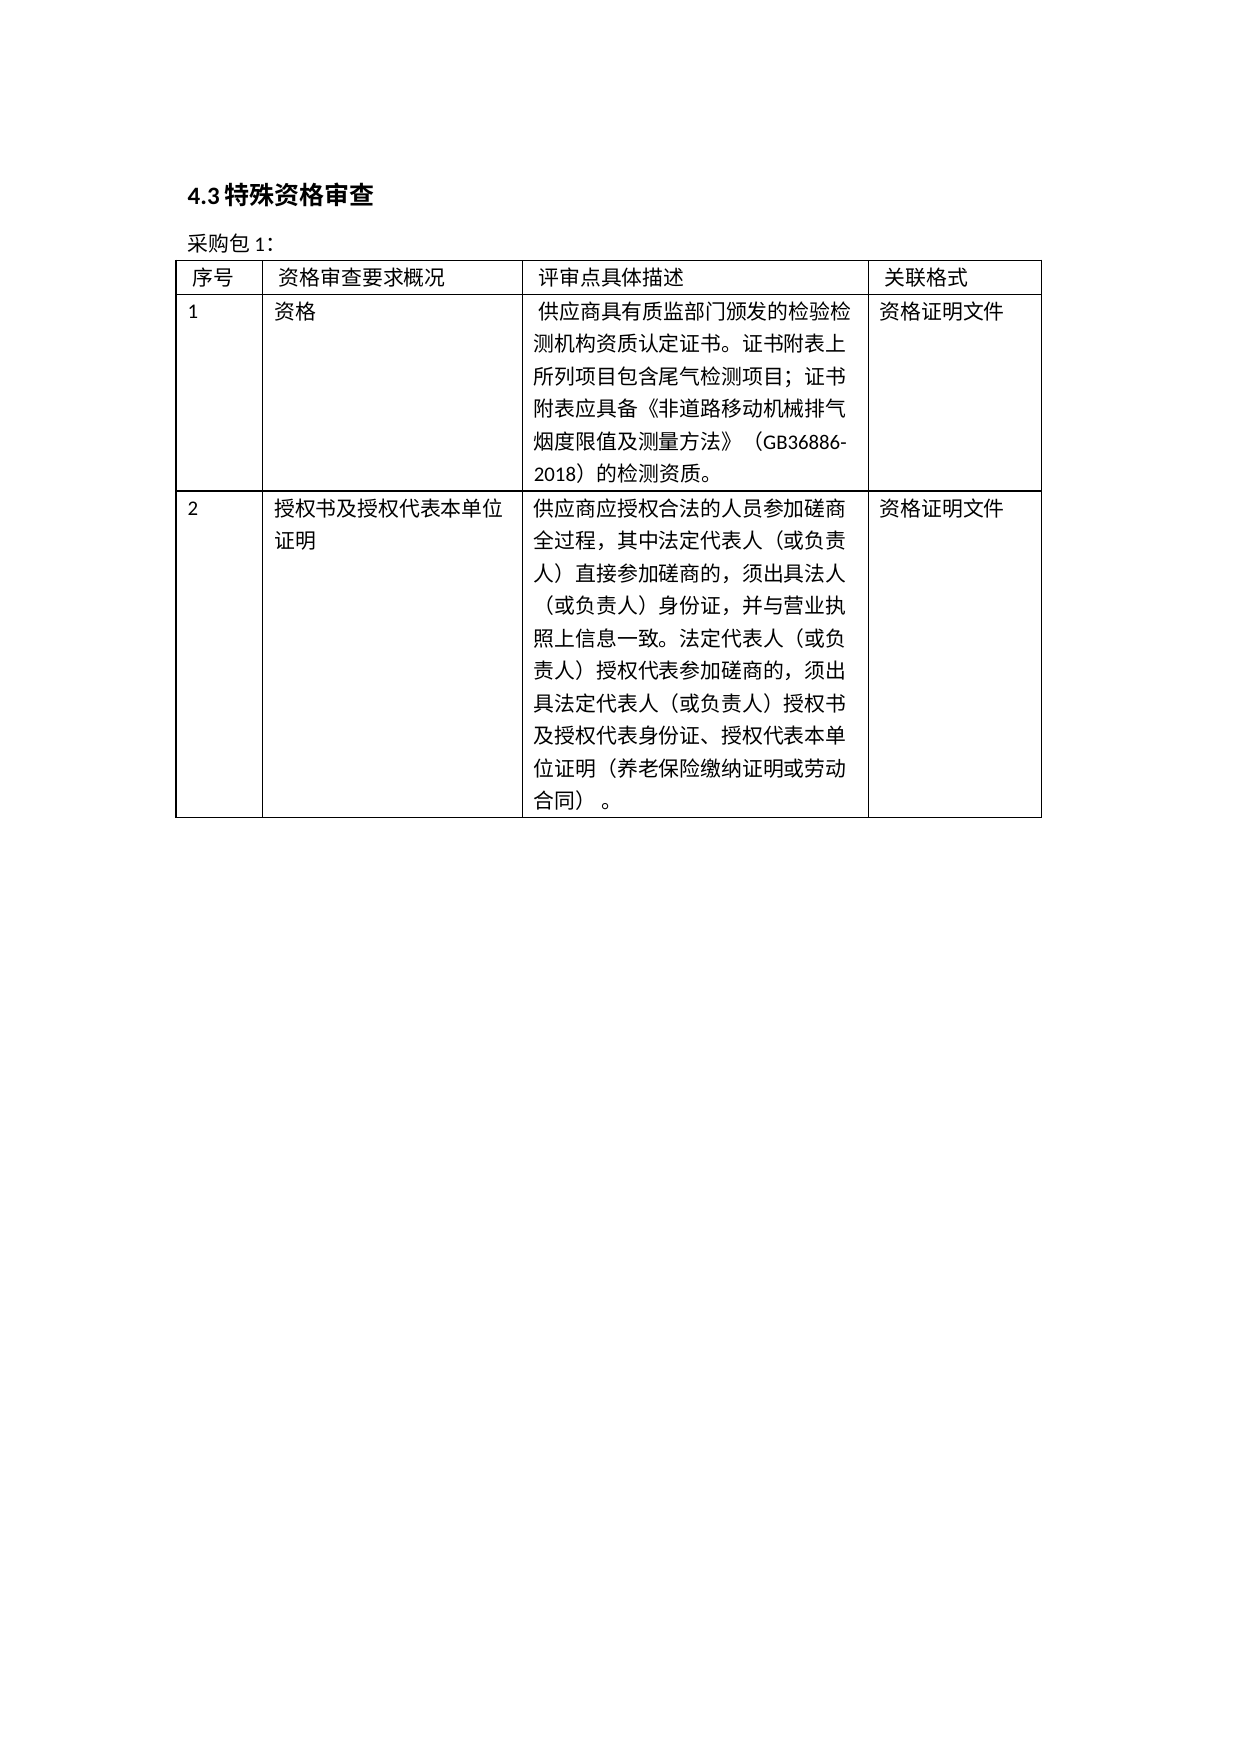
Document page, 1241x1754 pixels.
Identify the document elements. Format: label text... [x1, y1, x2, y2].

table_header 评审点具体描述 [523, 261, 868, 293]
text 4.3特殊资格审查 [187, 162, 1053, 227]
table_cell 供应商具有质监部门颁发的检验检测机构资质认定证书。证书附表上所列项目包含尾气检测项目；证书附表应具备《非道路移动机械排气烟度限值及测量方法》（GB36886-2018）的检测资质。 [523, 295, 868, 490]
table_cell 授权书及授权代表本单位证明 [263, 492, 522, 817]
table_cell 资格证明文件 [869, 295, 1041, 490]
table_cell 1 [177, 295, 262, 490]
table_cell 资格 [263, 295, 522, 490]
table_cell 资格证明文件 [869, 492, 1041, 817]
table_cell 2 [177, 492, 262, 817]
table_cell 供应商应授权合法的人员参加磋商全过程，其中法定代表人（或负责人）直接参加磋商的，须出具法人（或负责人）身份证，并与营业执照上信息一致。法定代表人（或负责人）授权代表参加磋商的，须出具法定代表人（或负责人）授权书及授权代表身份证、授权代表本单位证明（养老保险缴纳证明或劳动合同） 。 [523, 492, 868, 817]
table_header 资格审查要求概况 [263, 261, 522, 293]
table_header 序号 [177, 261, 262, 293]
table_header 关联格式 [869, 261, 1041, 293]
text 采购包1： [187, 227, 1053, 259]
